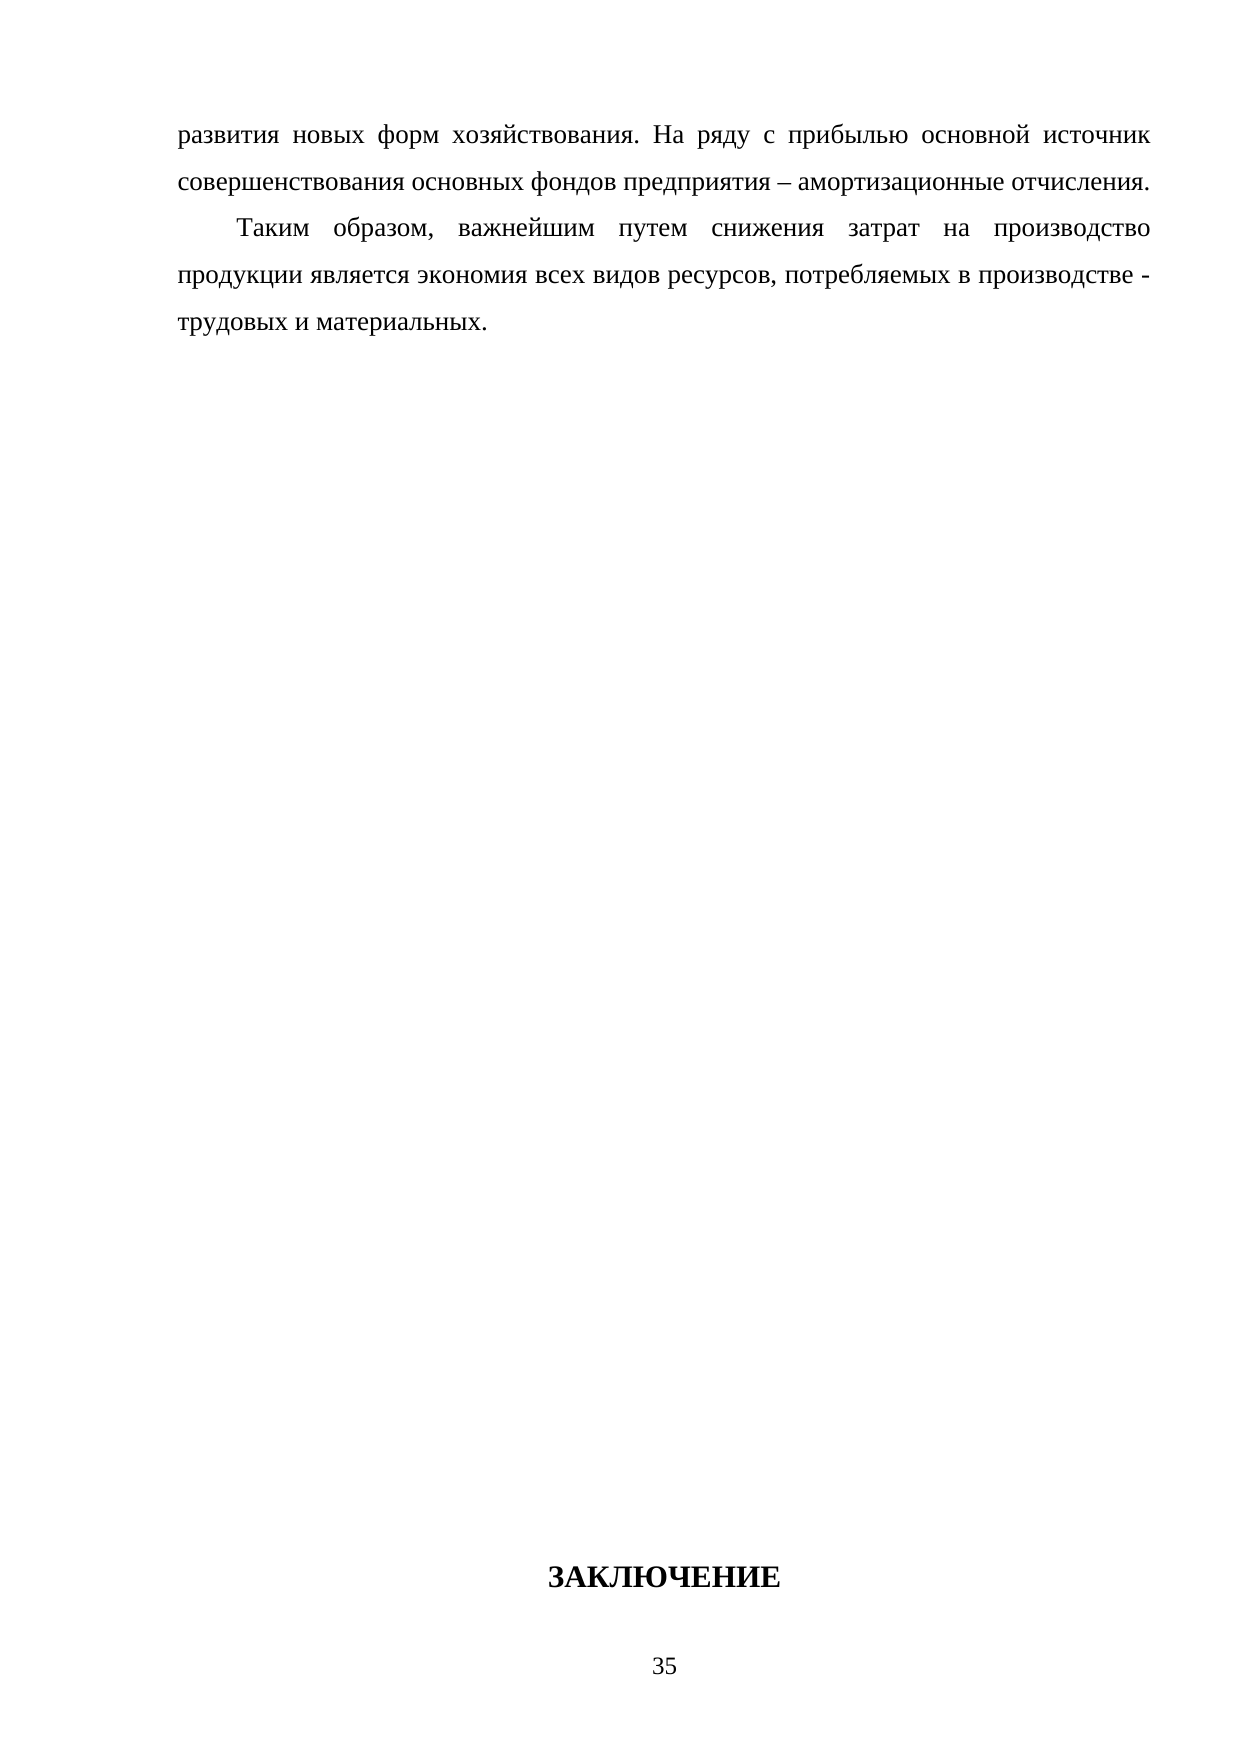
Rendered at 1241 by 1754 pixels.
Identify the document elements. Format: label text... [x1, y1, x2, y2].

text ЗАКЛЮЧЕНИЕ [177, 1559, 1152, 1595]
text Таким образом, важнейшим путем снижения затрат на производство продукции является экономия всех видов ресурсов, потребляемых в производстве - трудовых и материальных. [177, 211, 1152, 336]
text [177, 118, 1152, 196]
